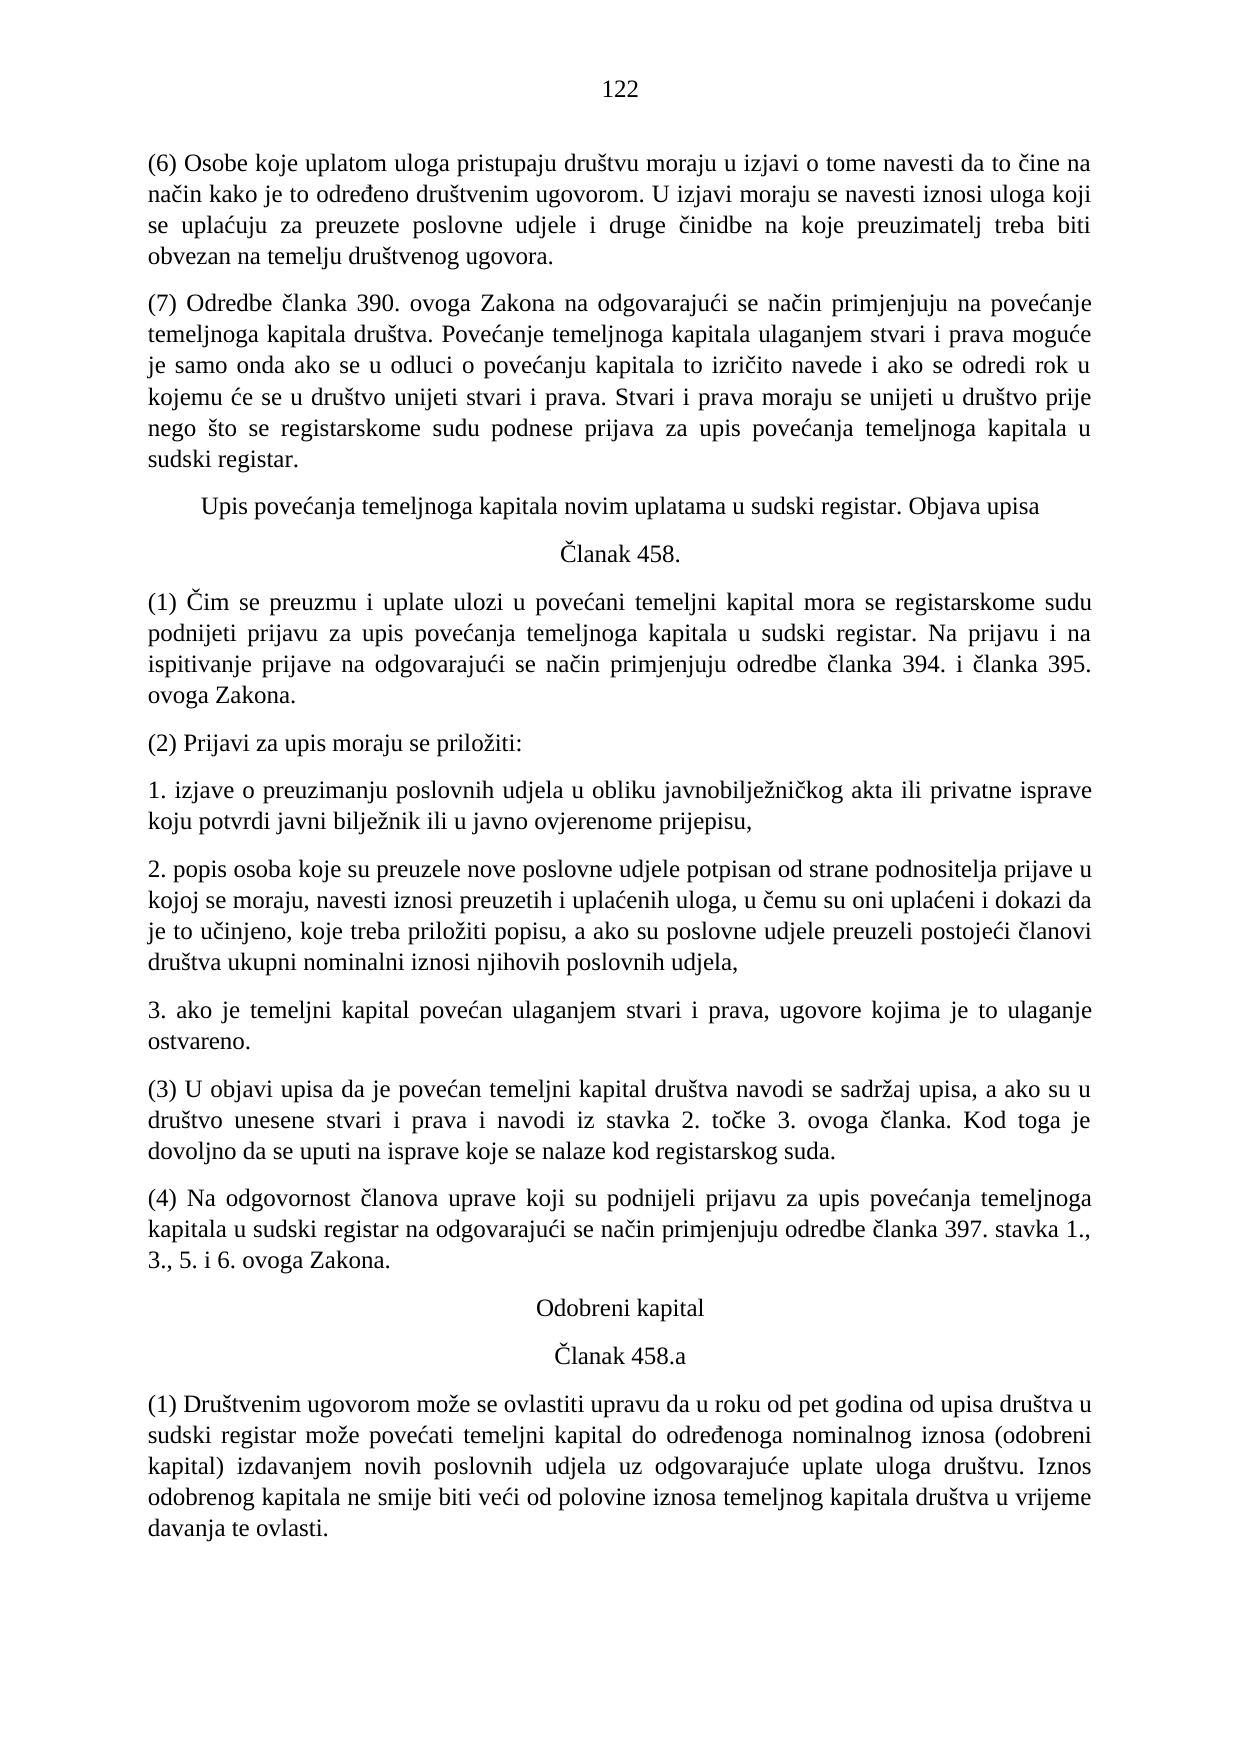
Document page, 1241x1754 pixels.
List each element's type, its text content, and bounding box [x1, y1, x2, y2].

text Članak 458.a [148, 1341, 1093, 1370]
text (7) Odredbe članka 390. ovoga Zakona na odgovarajući se način primjenjuju na povećanje temeljnoga kapitala društva. Povećanje temeljnoga kapitala ulaganjem stvari i prava moguće je samo onda ako se u odluci o povećanju kapitala to izričito navede i ako se odredi rok u kojemu će se u društvo unijeti stvari i prava. Stvari i prava moraju se unijeti u društvo prije nego što se registarskome sudu podnese prijava za upis povećanja temeljnoga kapitala u sudski registar. [148, 288, 1093, 472]
text (3) U objavi upisa da je povećan temeljni kapital društva navodi se sadržaj upisa, a ako su u društvo unesene stvari i prava i navodi iz stavka 2. točke 3. ovoga članka. Kod toga je dovoljno da se uputi na isprave koje se nalaze kod registarskog suda. [148, 1074, 1093, 1164]
text Članak 458. [148, 539, 1093, 568]
text (1) Društvenim ugovorom može se ovlastiti upravu da u roku od pet godina od upisa društva u sudski registar može povećati temeljni kapital do određenoga nominalnog iznosa (odobreni kapital) izdavanjem novih poslovnih udjela uz odgovarajuće uplate uloga društvu. Iznos odobrenog kapitala ne smije biti veći od polovine iznosa temeljnog kapitala društva u vrijeme davanja te ovlasti. [148, 1389, 1093, 1542]
text (6) Osobe koje uplatom uloga pristupaju društvu moraju u izjavi o tome navesti da to čine na način kako je to određeno društvenim ugovorom. U izjavi moraju se navesti iznosi uloga koji se uplaćuju za preuzete poslovne udjele i druge činidbe na koje preuzimatelj treba biti obvezan na temelju društvenog ugovora. [148, 148, 1093, 269]
text (4) Na odgovornost članova uprave koji su podnijeli prijavu za upis povećanja temeljnoga kapitala u sudski registar na odgovarajući se način primjenjuju odredbe članka 397. stavka 1., 3., 5. i 6. ovoga Zakona. [148, 1183, 1093, 1274]
text 3. ako je temeljni kapital povećan ulaganjem stvari i prava, ugovore kojima je to ulaganje ostvareno. [148, 995, 1093, 1055]
text 1. izjave o preuzimanju poslovnih udjela u obliku javnobilježničkog akta ili privatne isprave koju potvrdi javni bilježnik ili u javno ovjerenome prijepisu, [148, 775, 1093, 835]
text (2) Prijavi za upis moraju se priložiti: [148, 728, 1093, 756]
text (1) Čim se preuzmu i uplate ulozi u povećani temeljni kapital mora se registarskome sudu podnijeti prijavu za upis povećanja temeljnoga kapitala u sudski registar. Na prijavu i na ispitivanje prijave na odgovarajući se način primjenjuju odredbe članka 394. i članka 395. ovoga Zakona. [148, 587, 1093, 709]
text 2. popis osoba koje su preuzele nove poslovne udjele potpisan od strane podnositelja prijave u kojoj se moraju, navesti iznosi preuzetih i uplaćenih uloga, u čemu su oni uplaćeni i dokazi da je to učinjeno, koje treba priložiti popisu, a ako su poslovne udjele preuzeli postojeći članovi društva ukupni nominalni iznosi njihovih poslovnih udjela, [148, 854, 1093, 976]
text Odobreni kapital [148, 1293, 1093, 1322]
text Upis povećanja temeljnoga kapitala novim uplatama u sudski registar. Objava upisa [148, 491, 1093, 520]
